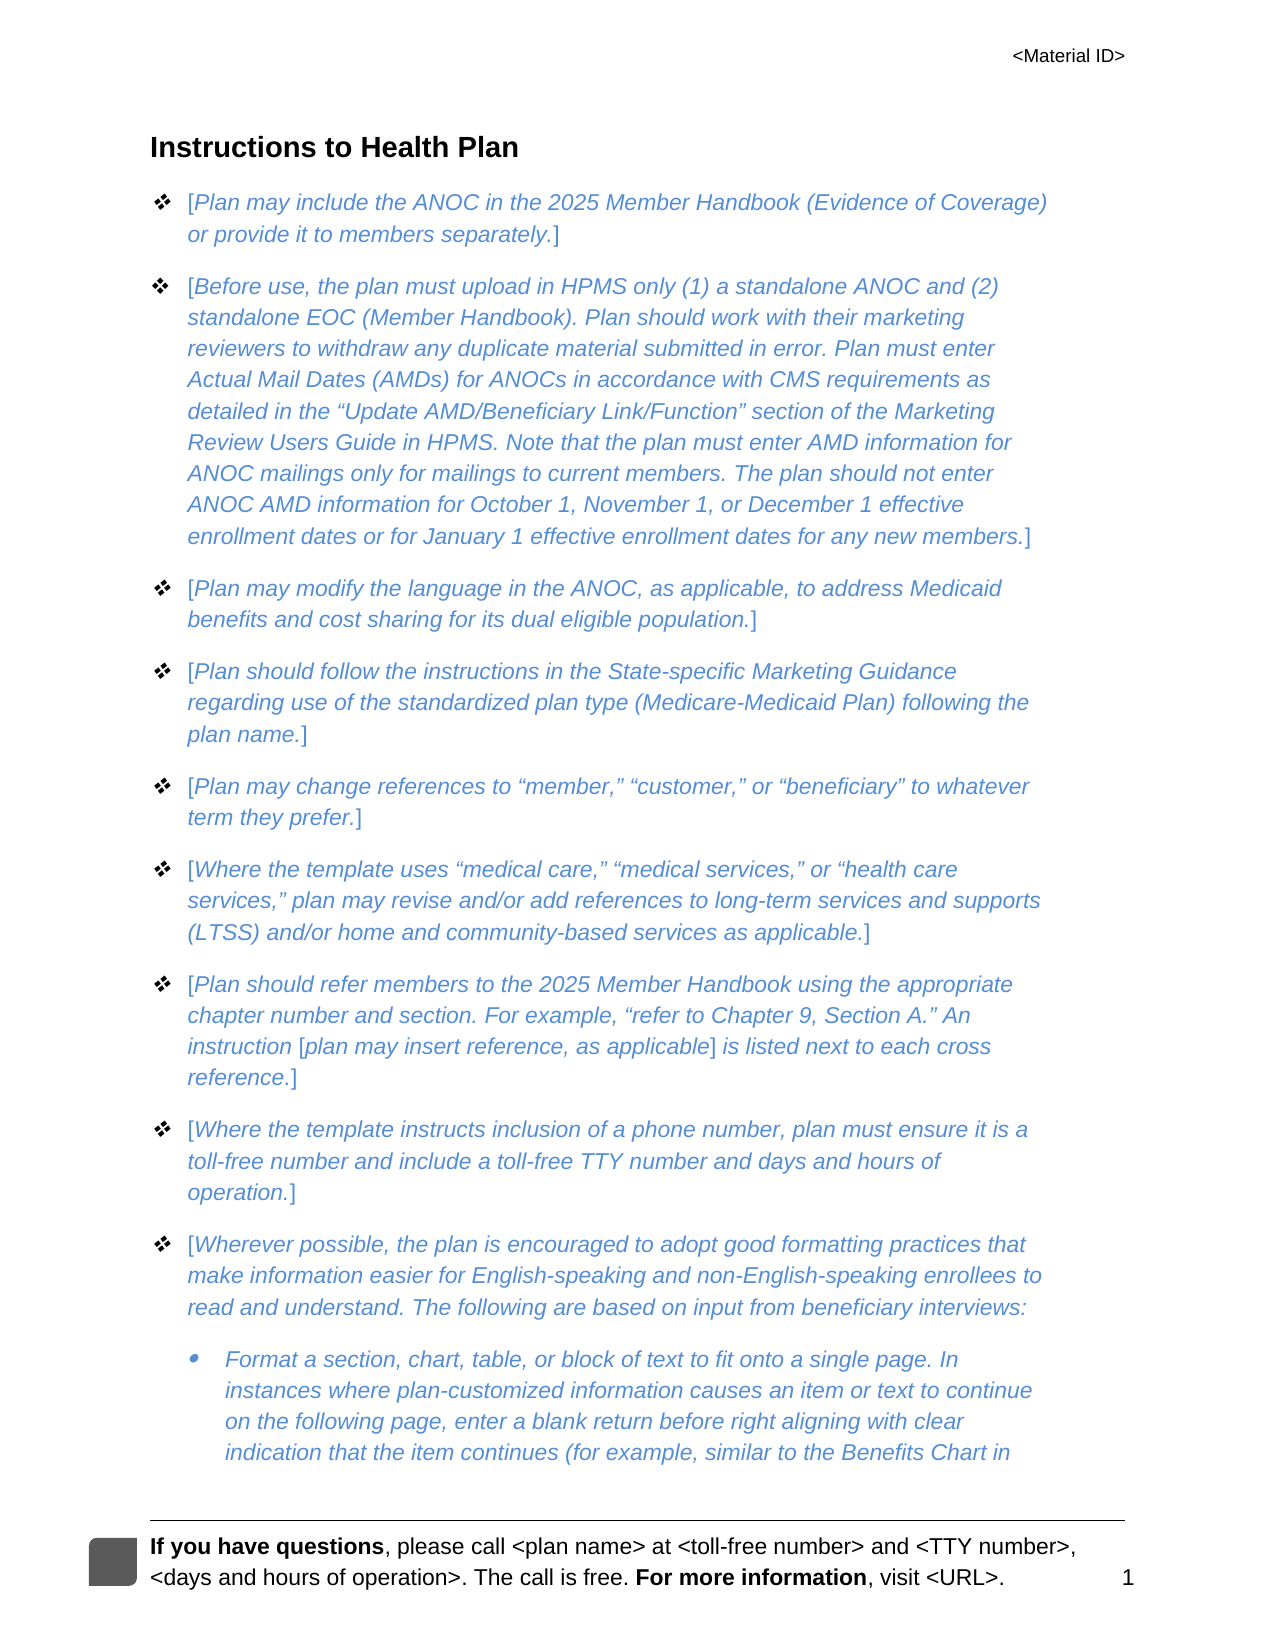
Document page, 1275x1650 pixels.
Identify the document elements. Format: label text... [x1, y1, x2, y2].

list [187, 1342, 1050, 1467]
list [Where the template uses “medical care,” “medical services,” or “health care services,” plan may revise and/or add references to long-term services and supports (LTSS) and/or home and community-based services as applicable.] [150, 852, 1050, 946]
text Instructions to Health Plan [150, 127, 1125, 165]
list [Before use, the plan must upload in HPMS only (1) a standalone ANOC and (2) standalone EOC (Member Handbook). Plan should work with their marketing reviewers to withdraw any duplicate material submitted in error. Plan must enter Actual Mail Dates (AMDs) for ANOCs in accordance with CMS requirements as detailed in the “Update AMD/Beneficiary Link/Function” section of the Marketing Review Users Guide in HPMS. Note that the plan must enter AMD information for ANOC mailings only for mailings to current members. The plan should not enter ANOC AMD information for October 1, November 1, or December 1 effective enrollment dates or for January 1 effective enrollment dates for any new members.] [150, 269, 1050, 550]
list [Plan may change references to “member,” “customer,” or “beneficiary” to whatever term they prefer.] [150, 769, 1050, 832]
list [Wherever possible, the plan is encouraged to adopt good formatting practices that make information easier for English-speaking and non-English-speaking enrollees to read and understand. The following are based on input from beneficiary interviews: [150, 1227, 1050, 1321]
list [Plan may include the ANOC in the 2025 Member Handbook (Evidence of Coverage) or provide it to members separately.] [150, 186, 1050, 248]
list [Where the template instructs inclusion of a phone number, plan must ensure it is a toll-free number and include a toll-free TTY number and days and hours of operation.] [150, 1113, 1050, 1207]
list [Plan may modify the language in the ANOC, as applicable, to address Medicaid benefits and cost sharing for its dual eligible population.] [150, 571, 1050, 634]
list [Plan should refer members to the 2025 Member Handbook using the appropriate chapter number and section. For example, “refer to Chapter 9, Section A.” An instruction [plan may insert reference, as applicable] is listed next to each cross reference.] [150, 967, 1050, 1092]
list [Plan should follow the instructions in the State-specific Marketing Guidance regarding use of the standardized plan type (Medicare-Medicaid Plan) following the plan name.] [150, 654, 1050, 748]
